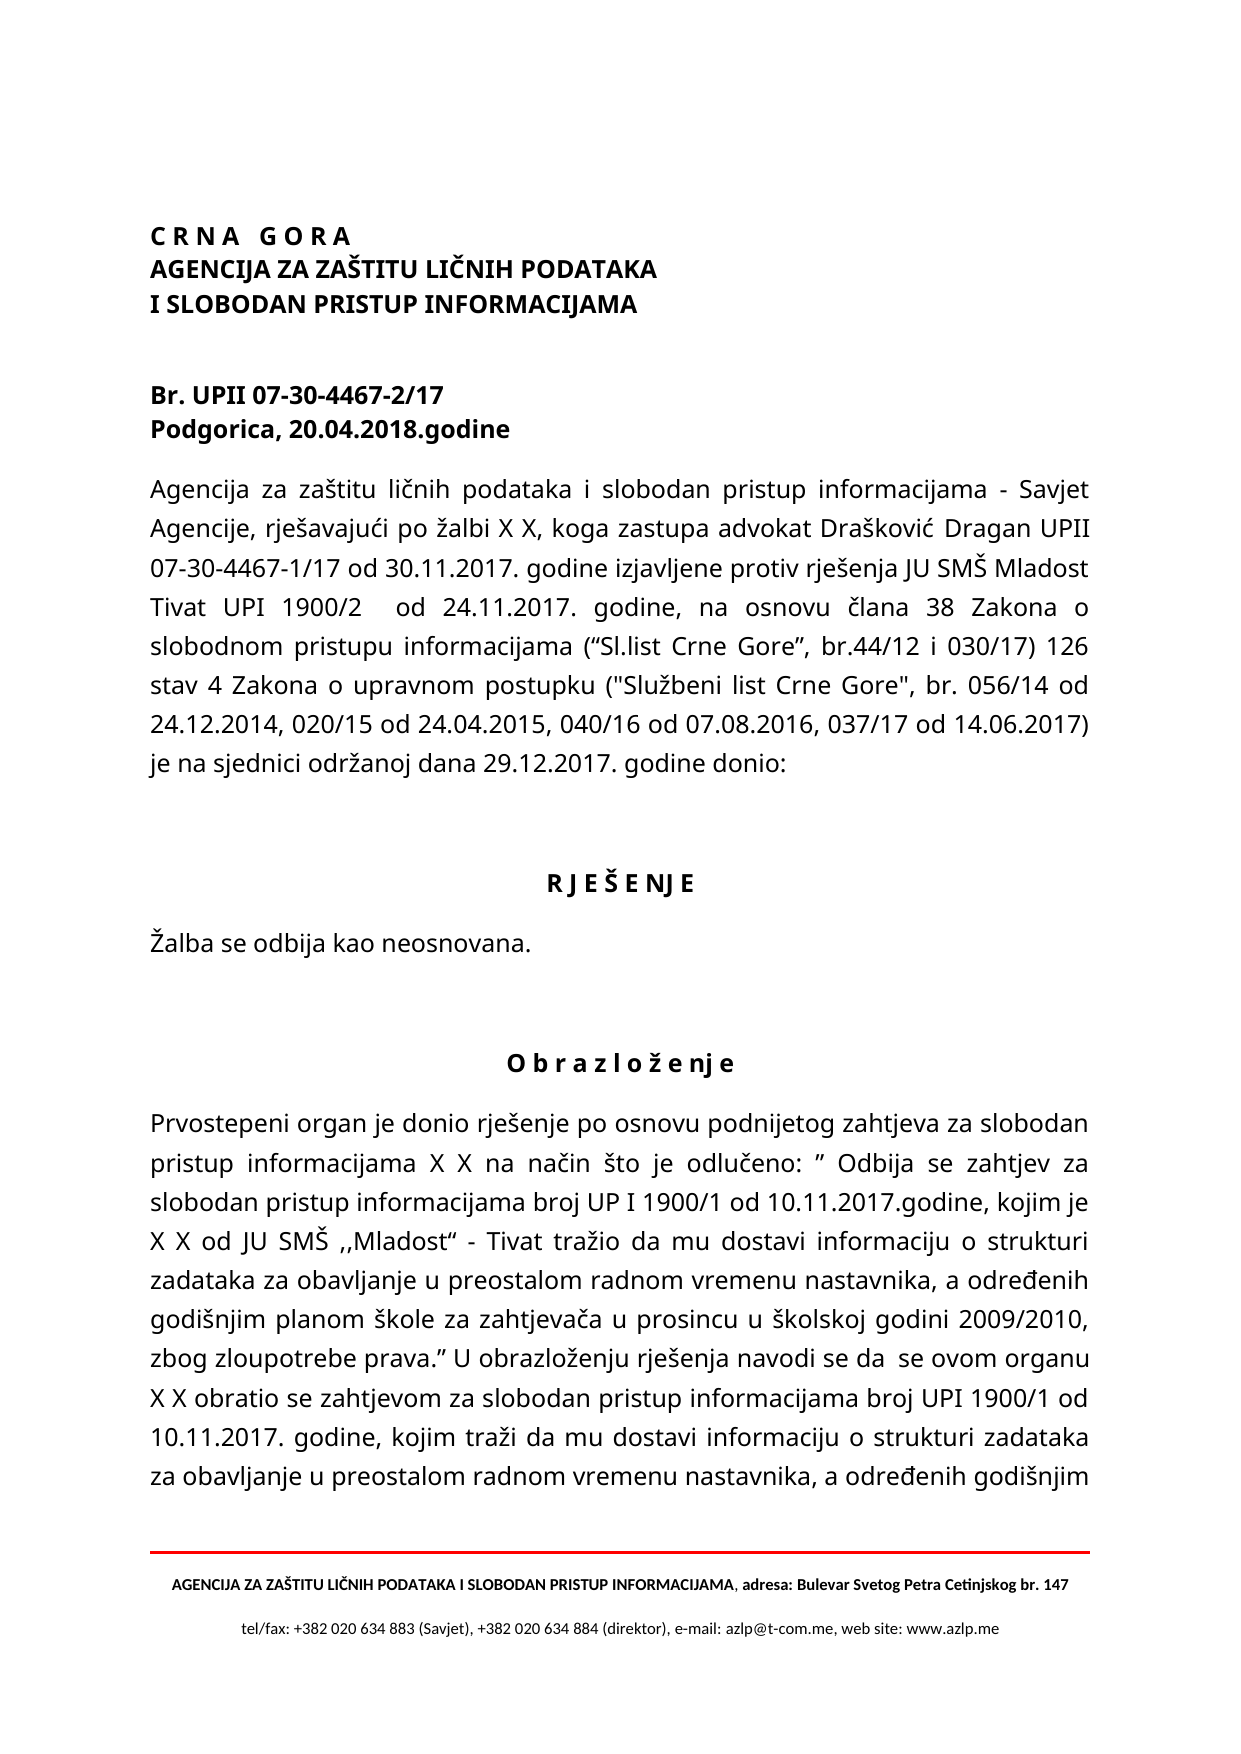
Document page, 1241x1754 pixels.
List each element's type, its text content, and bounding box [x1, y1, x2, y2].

text Agencija za zaštitu ličnih podataka i slobodan pristup informacijama - Savjet Agencije, rješavajući po žalbi X X, koga zastupa advokat Drašković Dragan UPII 07-30-4467-1/17 od 30.11.2017. godine izjavljene protiv rješenja JU SMŠ Mladost Tivat UPI 1900/2 od 24.11.2017. godine, na osnovu člana 38 Zakona o slobodnom pristupu informacijama (“Sl.list Crne Gore”, br.44/12 i 030/17) 126 stav 4 Zakona o upravnom postupku ("Službeni list Crne Gore", br. 056/14 od 24.12.2014, 020/15 od 24.04.2015, 040/16 od 07.08.2016, 037/17 od 14.06.2017) je na sjednici održanoj dana 29.12.2017. godine donio: [150, 472, 1090, 780]
text Podgorica, 20.04.2018.godine [150, 412, 1090, 446]
text AGENCIJA ZA ZAŠTITU LIČNIH PODATAKA [150, 252, 1090, 286]
text I SLOBODAN PRISTUP INFORMACIJAMA [150, 286, 1090, 320]
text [150, 1106, 1090, 1493]
text Žalba se odbija kao neosnovana. [150, 926, 1090, 960]
text R J E Š E NJ E [150, 866, 1090, 900]
text O b r a z l o ž e nj e [150, 1046, 1090, 1080]
text Br. UPII 07-30-4467-2/17 [150, 378, 1090, 412]
text C R N A G O R A [150, 218, 1090, 252]
